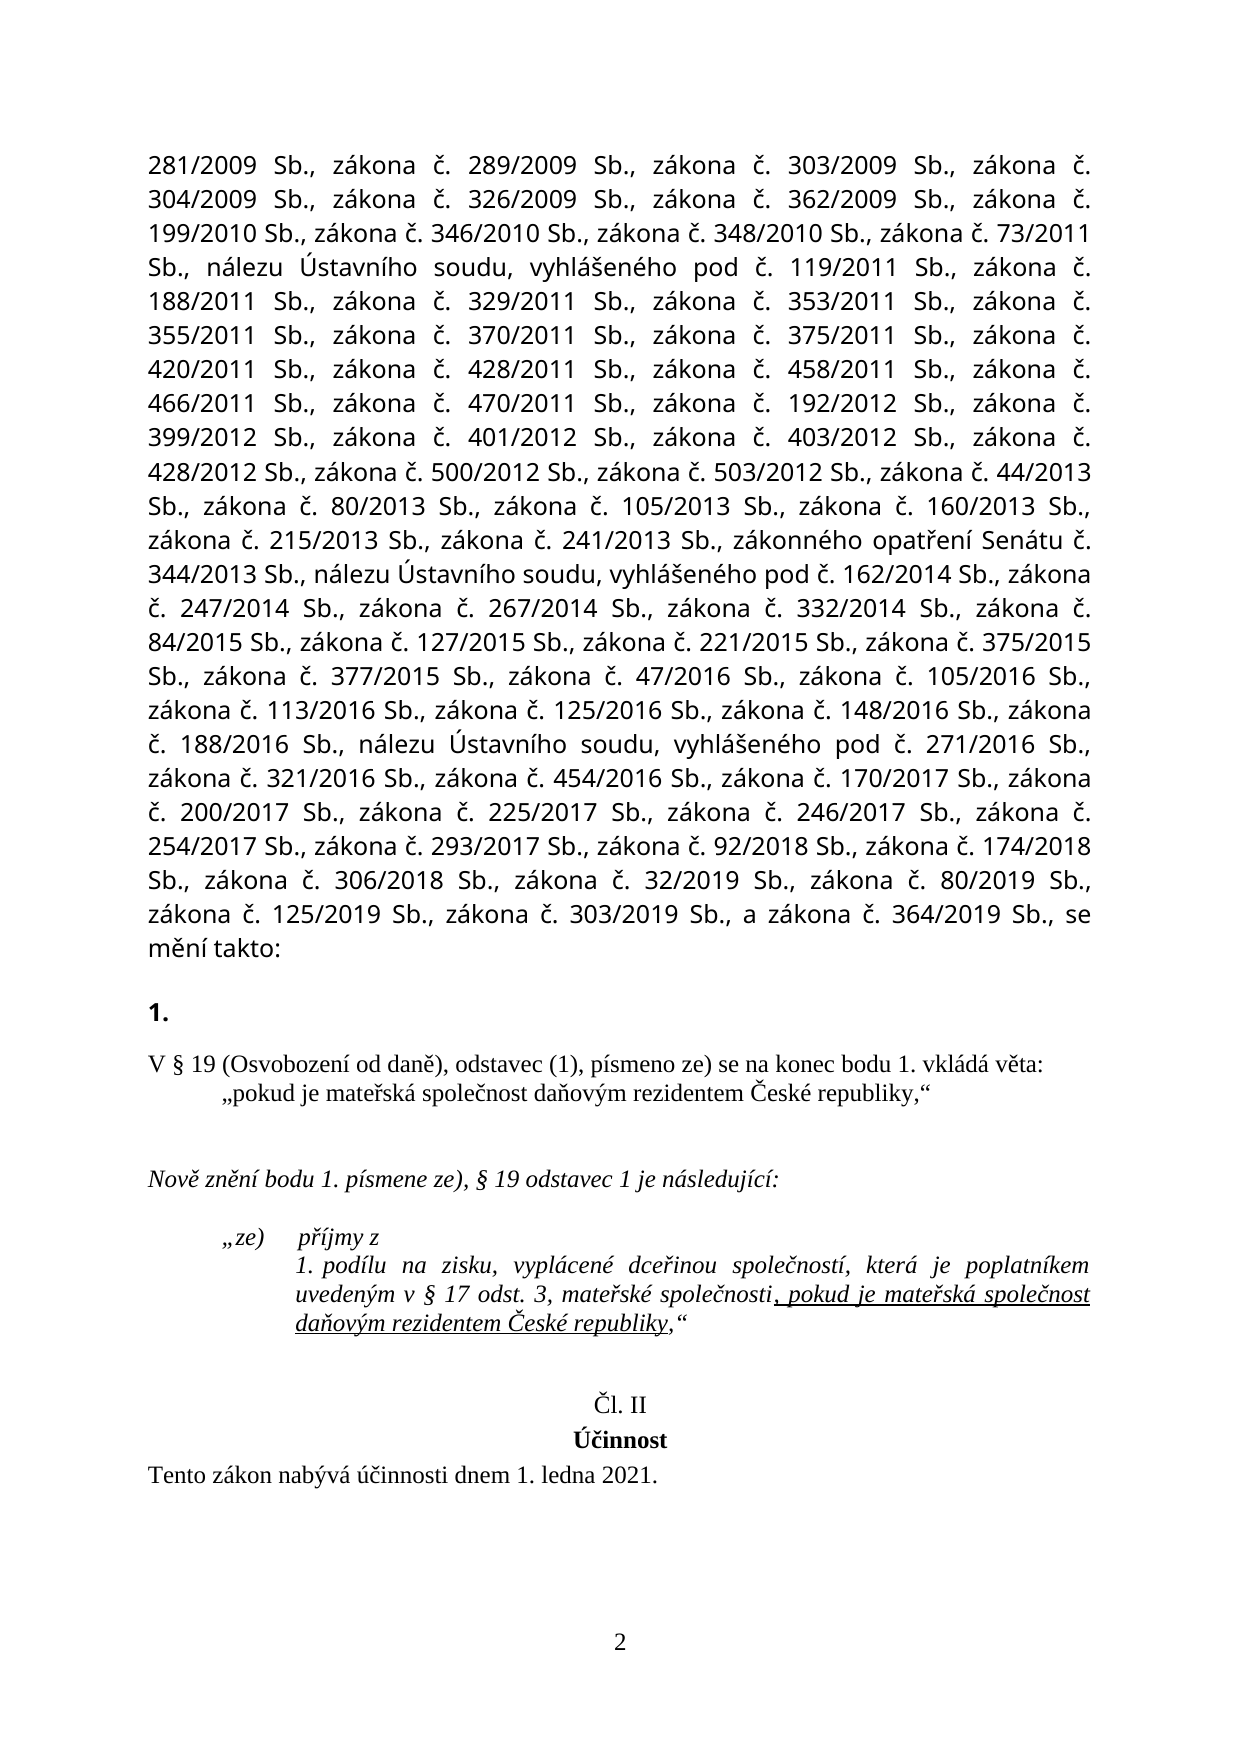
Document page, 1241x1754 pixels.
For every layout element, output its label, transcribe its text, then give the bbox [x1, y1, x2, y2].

text „ze) příjmy z [148, 1222, 1093, 1250]
text 1. podílu na zisku, vyplácené dceřinou společností, která je poplatníkem uvedeným v § 17 odst. 3, mateřské společnosti, pokud je mateřská společnost daňovým rezidentem České republiky,“ [295, 1250, 1093, 1337]
list Nově znění bodu 1. písmene ze), § 19 odstavec 1 je následující: [148, 1164, 1093, 1193]
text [148, 148, 1093, 965]
list V § 19 (Osvobození od daně), odstavec (1), písmeno ze) se na konec bodu 1. vkládá věta: [148, 1049, 1093, 1078]
text Účinnost [148, 1425, 1093, 1454]
text Čl. II [148, 1390, 1093, 1419]
text 1. [148, 994, 1093, 1028]
list „pokud je mateřská společnost daňovým rezidentem České republiky,“ [148, 1078, 1093, 1107]
text Tento zákon nabývá účinnosti dnem 1. ledna 2021. [148, 1460, 1093, 1489]
